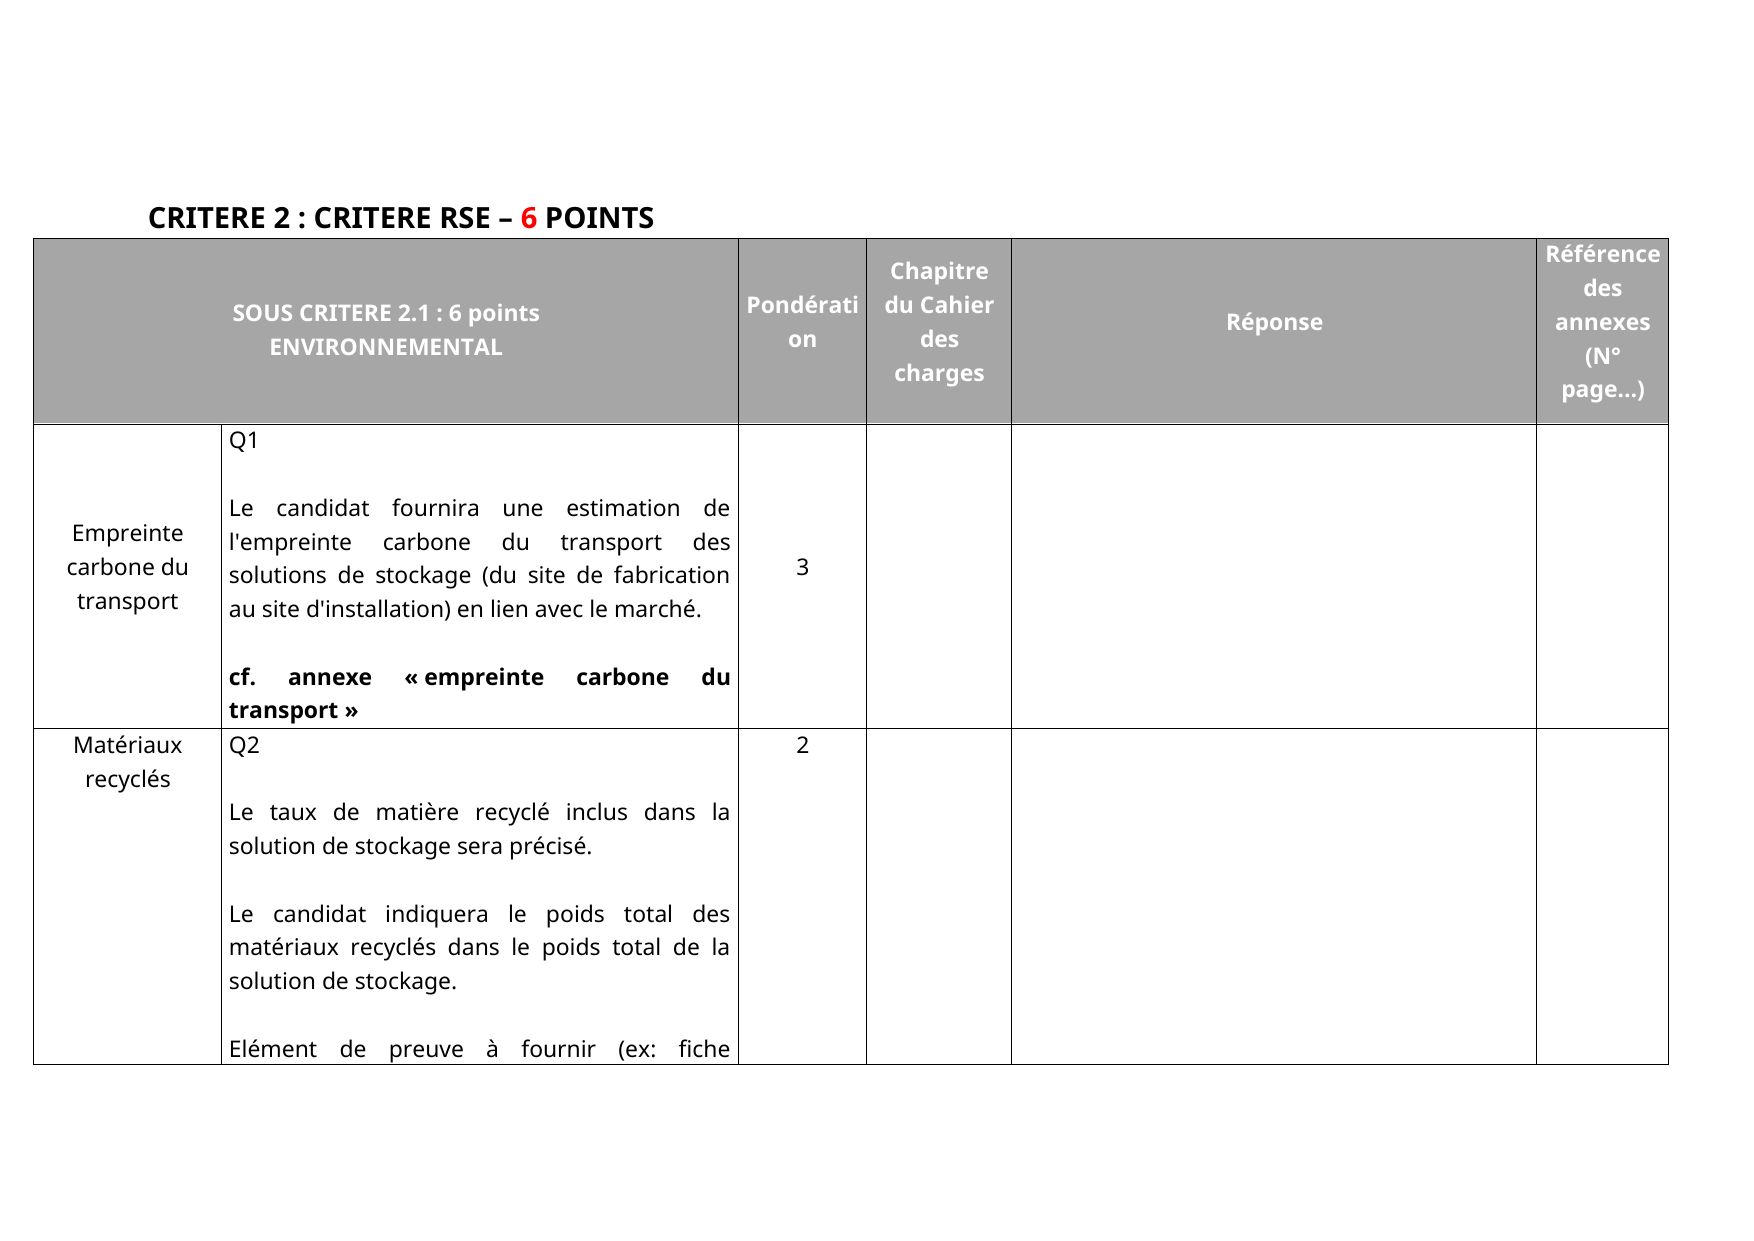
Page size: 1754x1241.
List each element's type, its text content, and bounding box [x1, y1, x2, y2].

table_cell [867, 729, 1011, 1064]
table_cell 3 [739, 425, 866, 728]
table_cell [1537, 729, 1668, 1064]
table_cell Matériaux recyclés [34, 729, 221, 1064]
table_cell [867, 425, 1011, 728]
table_header Référence des annexes (N° page…) [1537, 239, 1668, 423]
table_cell [1012, 425, 1536, 728]
table_header Réponse [1012, 239, 1536, 423]
table_cell [1537, 425, 1668, 728]
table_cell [222, 729, 738, 1064]
table_cell [1012, 729, 1536, 1064]
table_cell Empreinte carbone du transport [34, 425, 221, 728]
table_header Chapitre du Cahier des charges [867, 239, 1011, 423]
table_header Pondération [739, 239, 866, 423]
table_header SOUS CRITERE 2.1 : 6 points ENVIRONNEMENTAL [34, 239, 738, 423]
table_cell Q1 Le candidat fournira une estimation de l'empreinte carbone du transport des solutions de stockage (du site de fabrication au site d'installation) en lien avec le marché. cf. annexe « empreinte carbone du transport » [222, 425, 738, 728]
subtitle CRITERE 2 : CRITERE RSE – 6 POINTS [148, 198, 1606, 237]
table_cell 2 [739, 729, 866, 1064]
